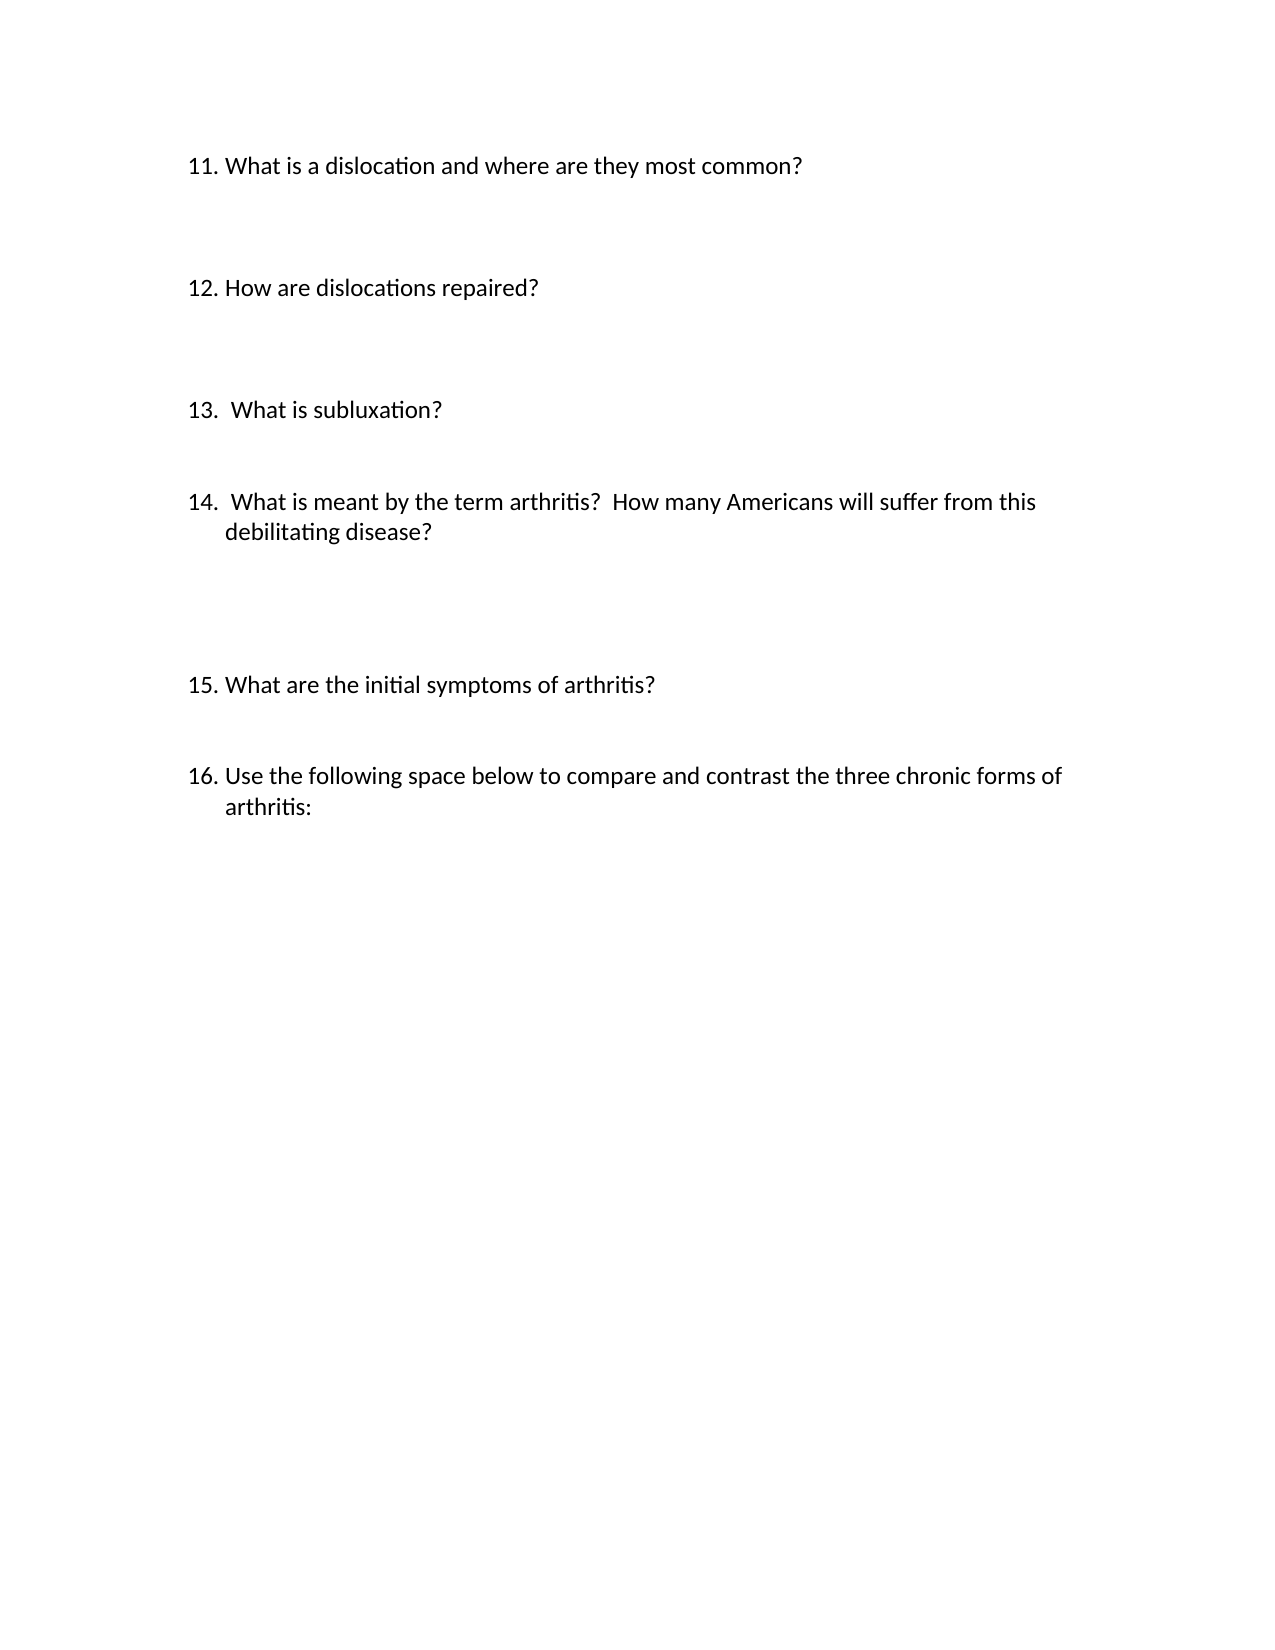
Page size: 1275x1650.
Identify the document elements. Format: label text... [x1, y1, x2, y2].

list Use the following space below to compare and contrast the three chronic forms of arthritis: [187, 760, 1125, 821]
list What is subluxation? [187, 394, 1125, 425]
list How are dislocations repaired? [187, 272, 1125, 303]
list What are the initial symptoms of arthritis? [187, 669, 1125, 699]
list What is meant by the term arthritis? How many Americans will suffer from this debilitating disease? [187, 486, 1125, 547]
list What is a dislocation and where are they most common? [187, 150, 1125, 181]
